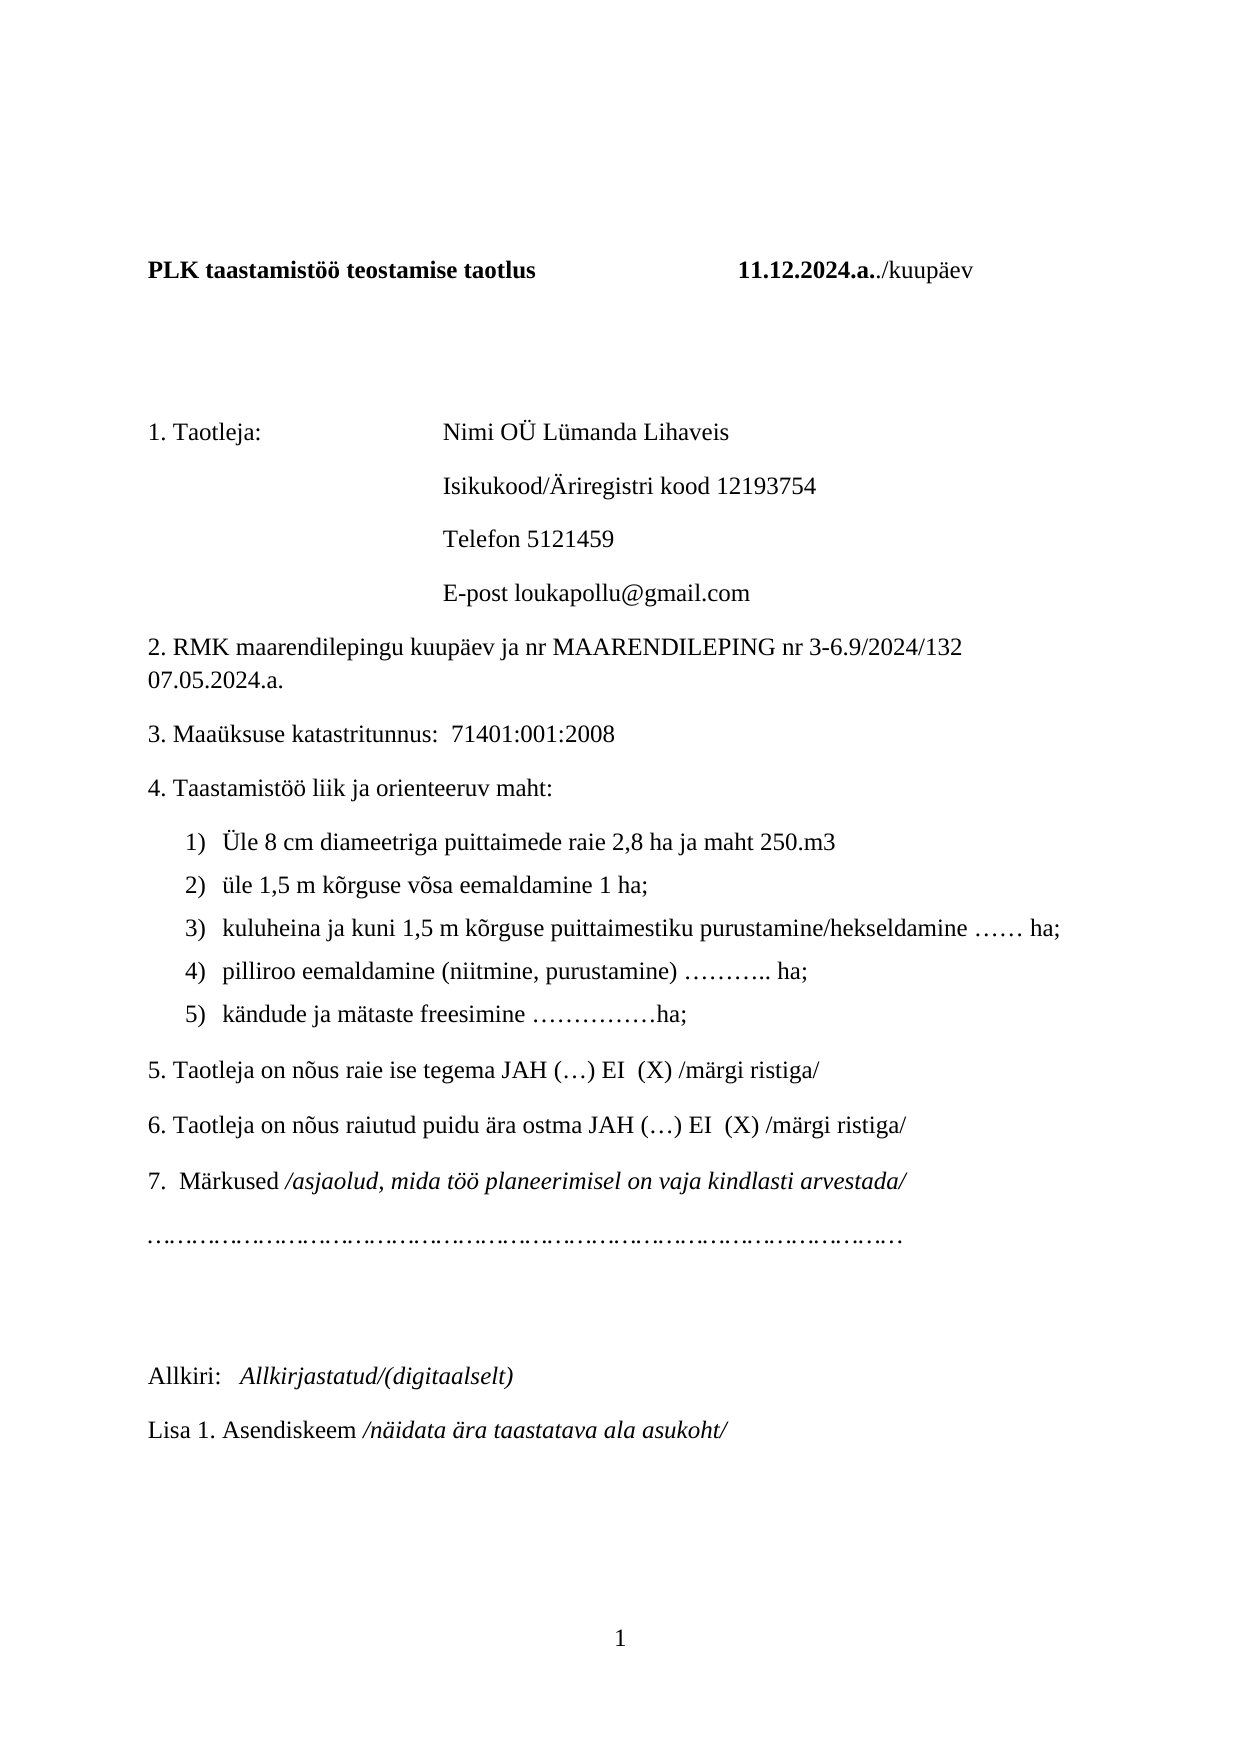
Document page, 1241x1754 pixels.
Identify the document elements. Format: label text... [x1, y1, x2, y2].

text 4. Taastamistöö liik ja orienteeruv maht: [148, 773, 1093, 802]
text E-post loukapollu@gmail.com [148, 578, 1093, 607]
list kuluheina ja kuni 1,5 m kõrguse puittaimestiku purustamine/hekseldamine …… ha; [185, 913, 1093, 942]
text 2. RMK maarendilepingu kuupäev ja nr MAARENDILEPING nr 3-6.9/2024/132 07.05.2024.a. [148, 632, 1093, 694]
text 3. Maaüksuse katastritunnus: 71401:001:2008 [148, 719, 1093, 748]
text 1. Taotleja: Nimi OÜ Lümanda Lihaveis [148, 417, 1093, 446]
text Allkiri: Allkirjastatud/(digitaalselt) [148, 1361, 1093, 1389]
text 6. Taotleja on nõus raiutud puidu ära ostma JAH (…) EI (X) /märgi ristiga/ [148, 1111, 1093, 1139]
list pilliroo eemaldamine (niitmine, purustamine) ……….. ha; [185, 956, 1093, 985]
list Üle 8 cm diameetriga puittaimede raie 2,8 ha ja maht 250.m3 [185, 827, 1093, 856]
text 7. Märkused /asjaolud, mida töö planeerimisel on vaja kindlasti arvestada/ [148, 1166, 1093, 1195]
text ………………………………………………………………………………………… [148, 1220, 1093, 1282]
list üle 1,5 m kõrguse võsa eemaldamine 1 ha; [185, 870, 1093, 899]
text PLK taastamistöö teostamise taotlus 11.12.2024.a../kuupäev [148, 255, 1093, 284]
list kändude ja mätaste freesimine ……………ha; [185, 999, 1093, 1028]
text Lisa 1. Asendiskeem /näidata ära taastatava ala asukoht/ [148, 1415, 1093, 1443]
text 5. Taotleja on nõus raie ise tegema JAH (…) EI (X) /märgi ristiga/ [148, 1055, 1093, 1084]
text Isikukood/Äriregistri kood 12193754 [148, 471, 1093, 499]
text Telefon 5121459 [148, 524, 1093, 553]
